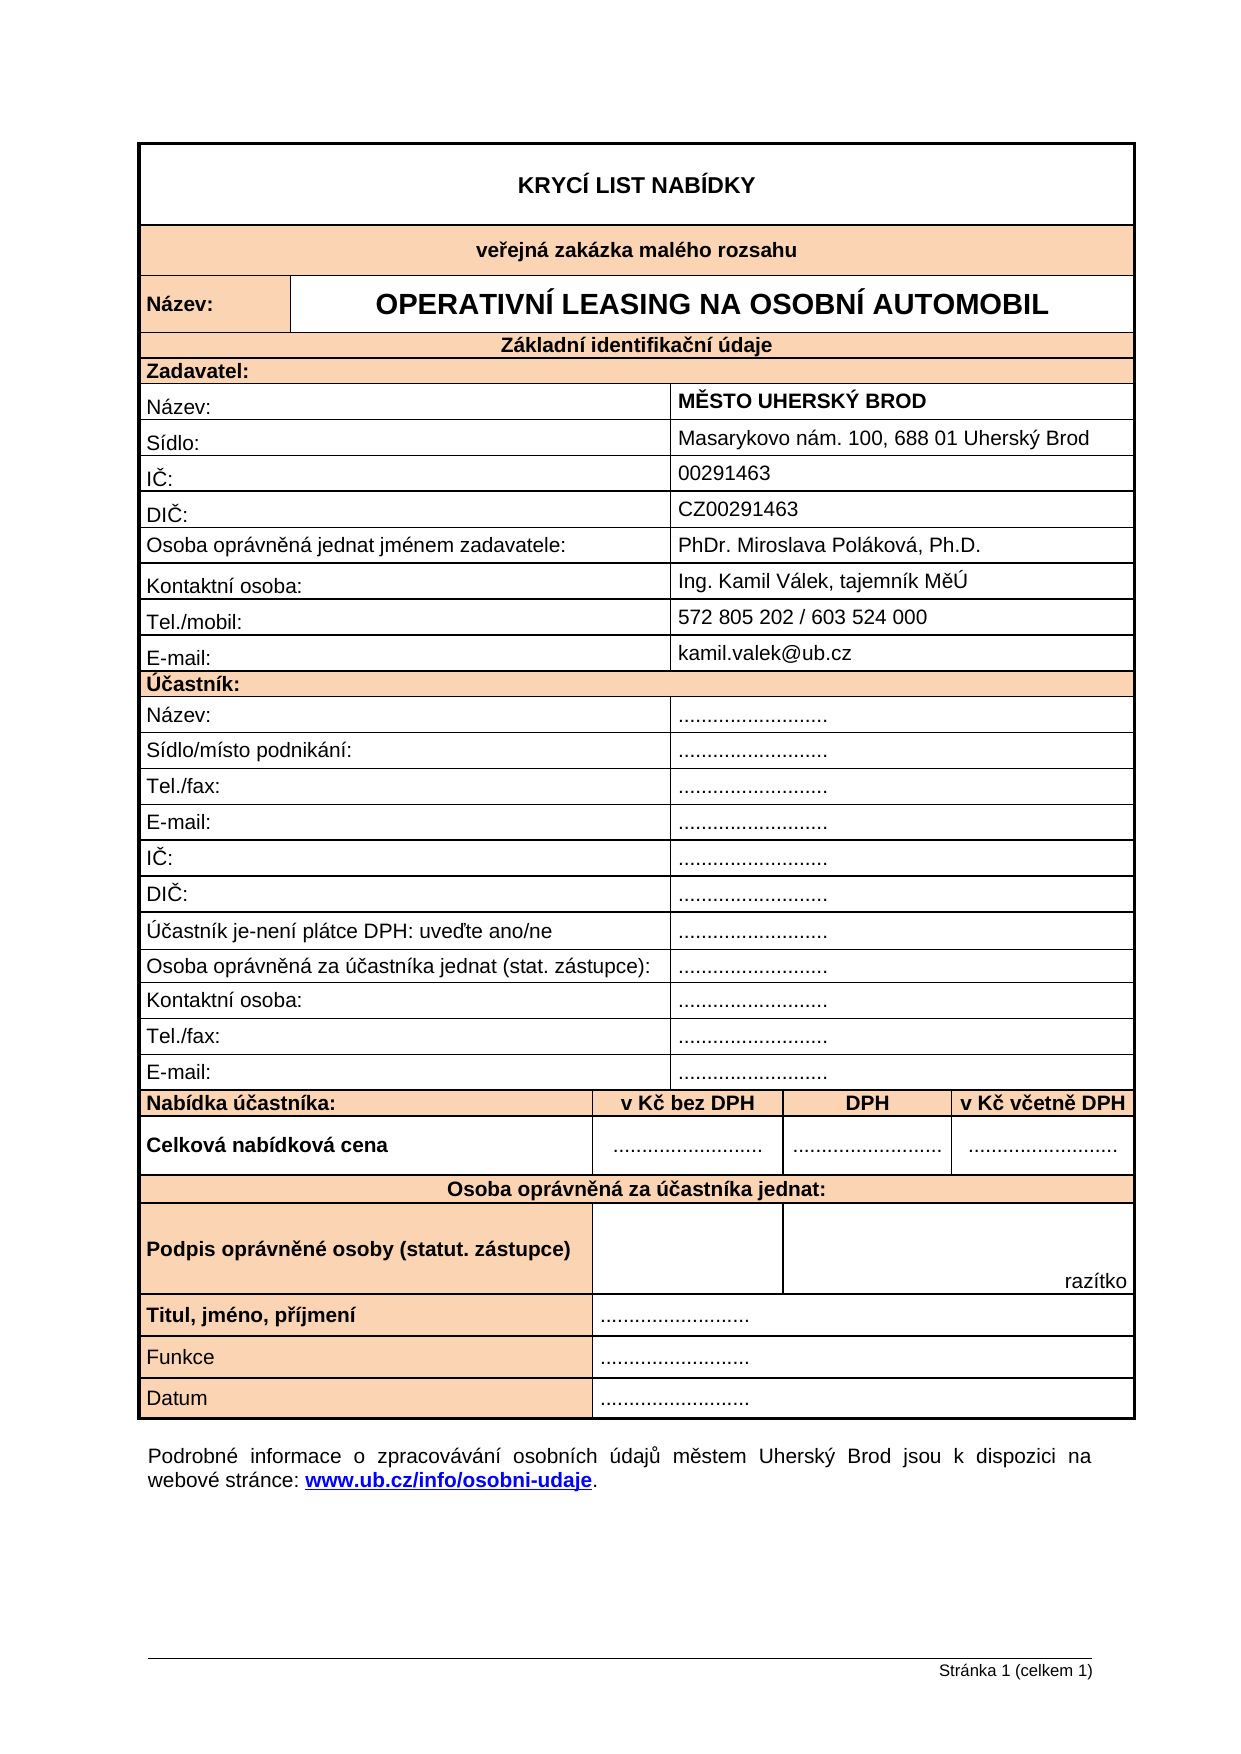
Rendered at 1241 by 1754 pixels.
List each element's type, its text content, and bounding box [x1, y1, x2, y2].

table_cell .......................... [593, 1379, 1133, 1417]
table_cell .......................... [671, 1019, 1133, 1053]
table_cell .......................... [671, 841, 1133, 875]
table_cell Sídlo/místo podnikání: [141, 733, 670, 767]
table_header KRYCÍ LIST NABÍDKY [141, 145, 1133, 224]
table_cell E-mail: [141, 636, 670, 670]
table_cell Zadavatel: [141, 359, 1133, 383]
table_cell 00291463 [671, 456, 1133, 490]
table_cell Osoba oprávněná za účastníka jednat (stat. zástupce): [141, 950, 670, 982]
table_cell [593, 1204, 782, 1293]
table_cell město Uherský Brod [671, 384, 1133, 418]
table_cell .......................... [671, 805, 1133, 839]
table_cell Účastník je-není plátce DPH: uveďte ano/ne [141, 913, 670, 949]
table_cell E-mail: [141, 1055, 670, 1089]
table_cell .......................... [671, 913, 1133, 949]
table_cell 572 805 202 / 603 524 000 [671, 600, 1133, 634]
table_cell Základní identifikační údaje [141, 333, 1133, 357]
table_cell Tel./fax: [141, 769, 670, 803]
table_cell .......................... [671, 733, 1133, 767]
table_cell Funkce [141, 1337, 592, 1377]
table_cell Název: [141, 697, 670, 732]
table_cell Celková nabídková cena [141, 1117, 592, 1174]
table_cell Masarykovo nám. 100, 688 01 Uherský Brod [671, 420, 1133, 454]
table_cell .......................... [593, 1117, 782, 1174]
table_cell DIČ: [141, 877, 670, 911]
text Podrobné informace o zpracovávání osobních údajů městem Uherský Brod jsou k dispozici na webové stránce: www.ub.cz/info/osobni-udaje. [148, 1444, 1092, 1492]
table_cell DIČ: [141, 492, 670, 526]
table_cell Osoba oprávněná jednat jménem zadavatele: [141, 528, 670, 562]
table_cell .......................... [671, 769, 1133, 803]
table_cell v Kč bez DPH [593, 1091, 782, 1115]
table_cell .......................... [952, 1117, 1133, 1174]
table_cell .......................... [671, 697, 1133, 732]
table_cell Tel./fax: [141, 1019, 670, 1053]
table_cell .......................... [671, 877, 1133, 911]
table_cell DPH [784, 1091, 951, 1115]
table_cell kamil.valek@ub.cz [671, 636, 1133, 670]
table_cell Titul, jméno, příjmení [141, 1295, 592, 1335]
table_cell E-mail: [141, 805, 670, 839]
table_cell .......................... [671, 1055, 1133, 1089]
table_cell Ing. Kamil Válek, tajemník MěÚ [671, 564, 1133, 598]
table_cell Nabídka účastníka: [141, 1091, 592, 1115]
table_cell Podpis oprávněné osoby (statut. zástupce) [141, 1204, 592, 1293]
table_cell PhDr. Miroslava Poláková, Ph.D. [671, 528, 1133, 562]
table_cell Název: [141, 384, 670, 418]
table_cell .......................... [593, 1337, 1133, 1377]
table_cell v Kč včetně DPH [952, 1091, 1133, 1115]
table_cell IČ: [141, 456, 670, 490]
table_cell razítko [784, 1204, 1133, 1293]
table_cell CZ00291463 [671, 492, 1133, 526]
table_cell Tel./mobil: [141, 600, 670, 634]
table_cell .......................... [671, 950, 1133, 982]
table_cell veřejná zakázka malého rozsahu [141, 226, 1133, 275]
table_cell .......................... [593, 1295, 1133, 1335]
table_cell Kontaktní osoba: [141, 564, 670, 598]
table_cell Osoba oprávněná za účastníka jednat: [141, 1176, 1133, 1202]
table_cell IČ: [141, 841, 670, 875]
table_cell Kontaktní osoba: [141, 983, 670, 1017]
table_cell Název: [141, 276, 290, 332]
table_cell Sídlo: [141, 420, 670, 454]
table_cell .......................... [671, 983, 1133, 1017]
table_cell Účastník: [141, 672, 1133, 696]
table_cell .......................... [784, 1117, 951, 1174]
table_cell operativní leasing na osobní automobil [291, 276, 1133, 332]
table_cell Datum [141, 1379, 592, 1417]
